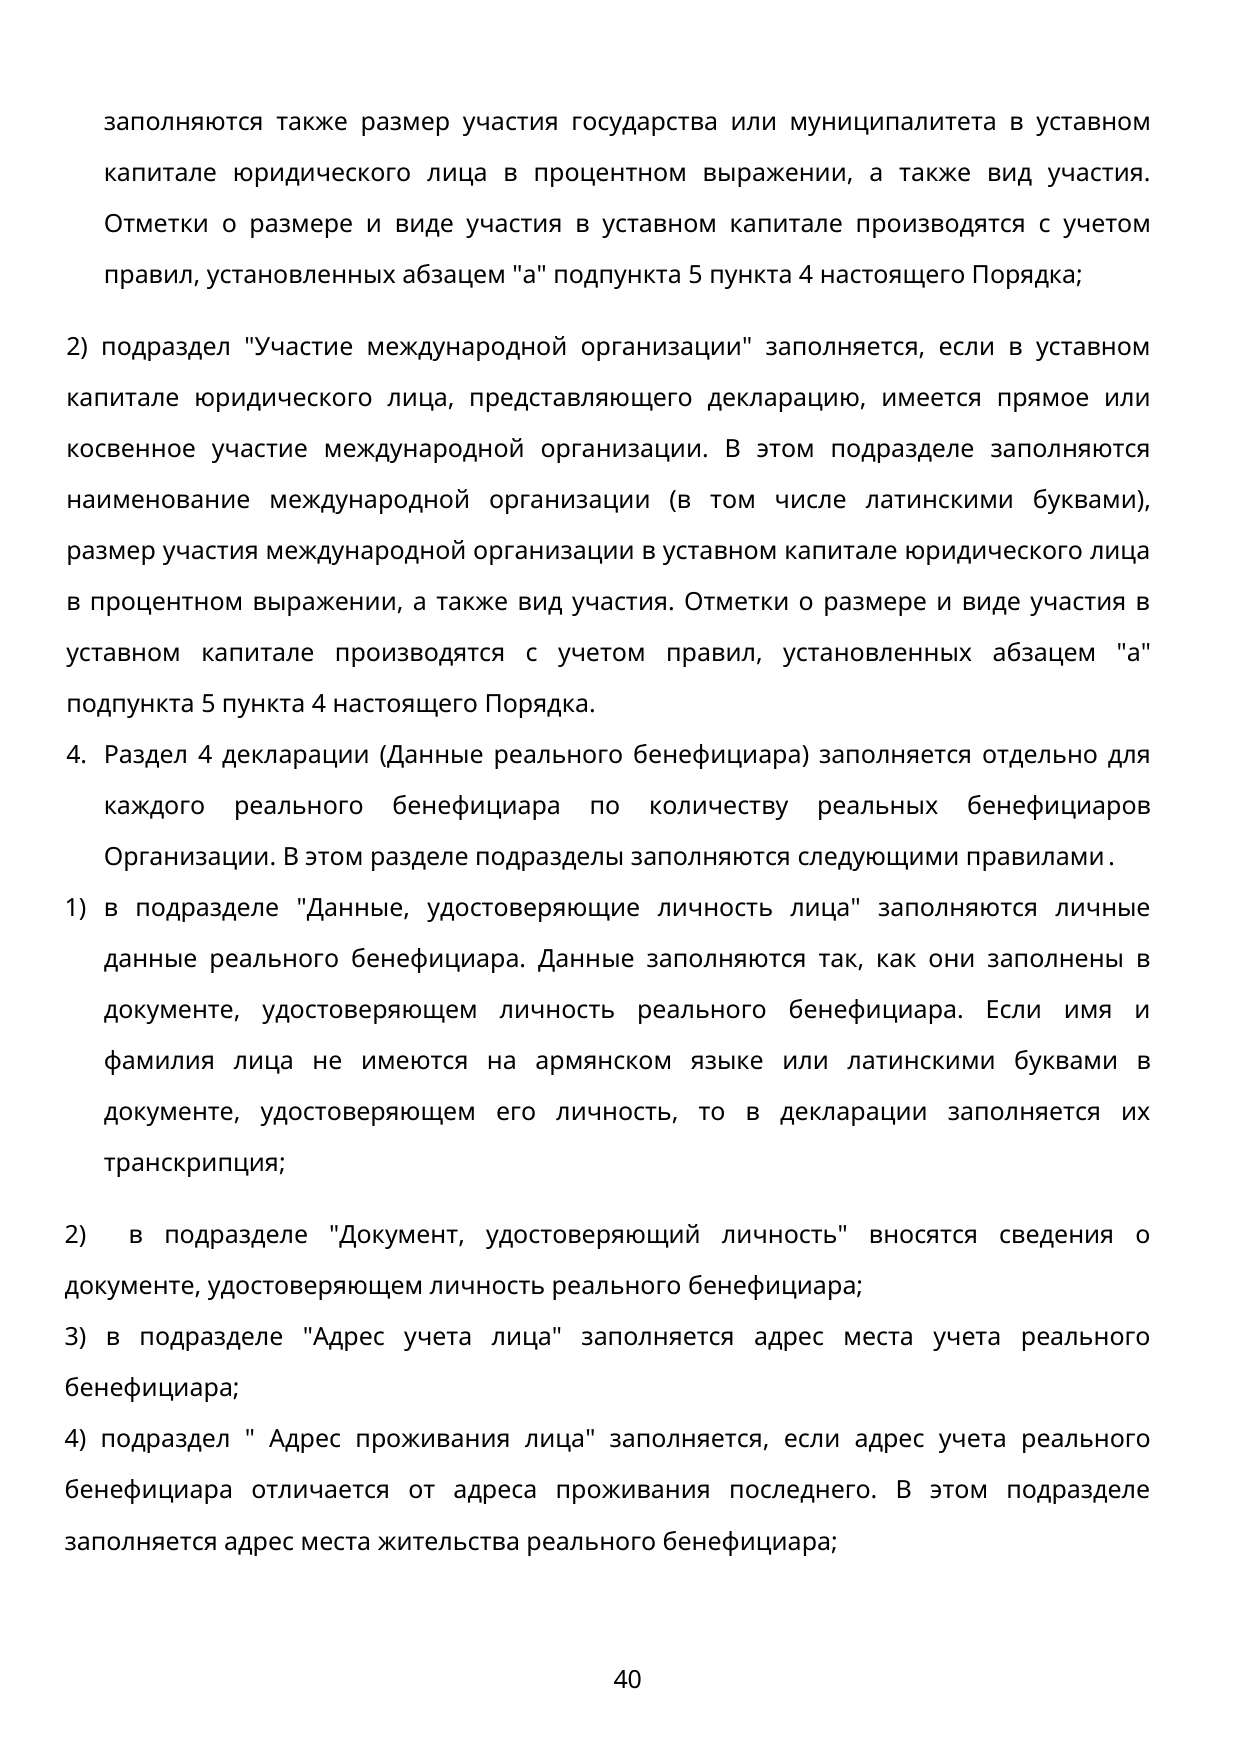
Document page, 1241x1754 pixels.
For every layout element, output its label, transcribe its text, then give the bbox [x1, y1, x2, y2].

list в подразделе "Данные, удостоверяющие личность лица" заполняются личные данные реального бенефициара. Данные заполняются так, как они заполнены в документе, удостоверяющем личность реального бенефициара. Если имя и фамилия лица не имеются на армянском языке или латинскими буквами в документе, удостоверяющем его личность, то в декларации заполняется их транскрипция; [64, 890, 1152, 1179]
text 2) подраздел "Участие международной организации" заполняется, если в уставном капитале юридического лица, представляющего декларацию, имеется прямое или косвенное участие международной организации. В этом подразделе заполняются наименование международной организации (в том числе латинскими буквами), размер участия международной организации в уставном капитале юридического лица в процентном выражении, а также вид участия. Отметки о размере и виде участия в уставном капитале производятся с учетом правил, установленных абзацем "а" подпункта 5 пункта 4 настоящего Порядка. [66, 328, 1152, 720]
list Раздел 4 декларации (Данные реального бенефициара) заполняется отдельно для каждого реального бенефициара по количеству реальных бенефициаров Организации. В этом разделе подразделы заполняются следующими правилами․ [66, 737, 1152, 873]
text 2) в подразделе "Документ, удостоверяющий личность" вносятся сведения о документе, удостоверяющем личность реального бенефициара; [64, 1217, 1152, 1302]
text 4) подраздел " Адрес проживания лица" заполняется, если адрес учета реального бенефициара отличается от адреса проживания последнего. В этом подразделе заполняется адрес места жительства реального бенефициара; [64, 1421, 1152, 1557]
text 3) в подразделе "Адрес учета лица" заполняется адрес места учета реального бенефициара; [64, 1319, 1152, 1404]
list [59, 103, 1152, 291]
